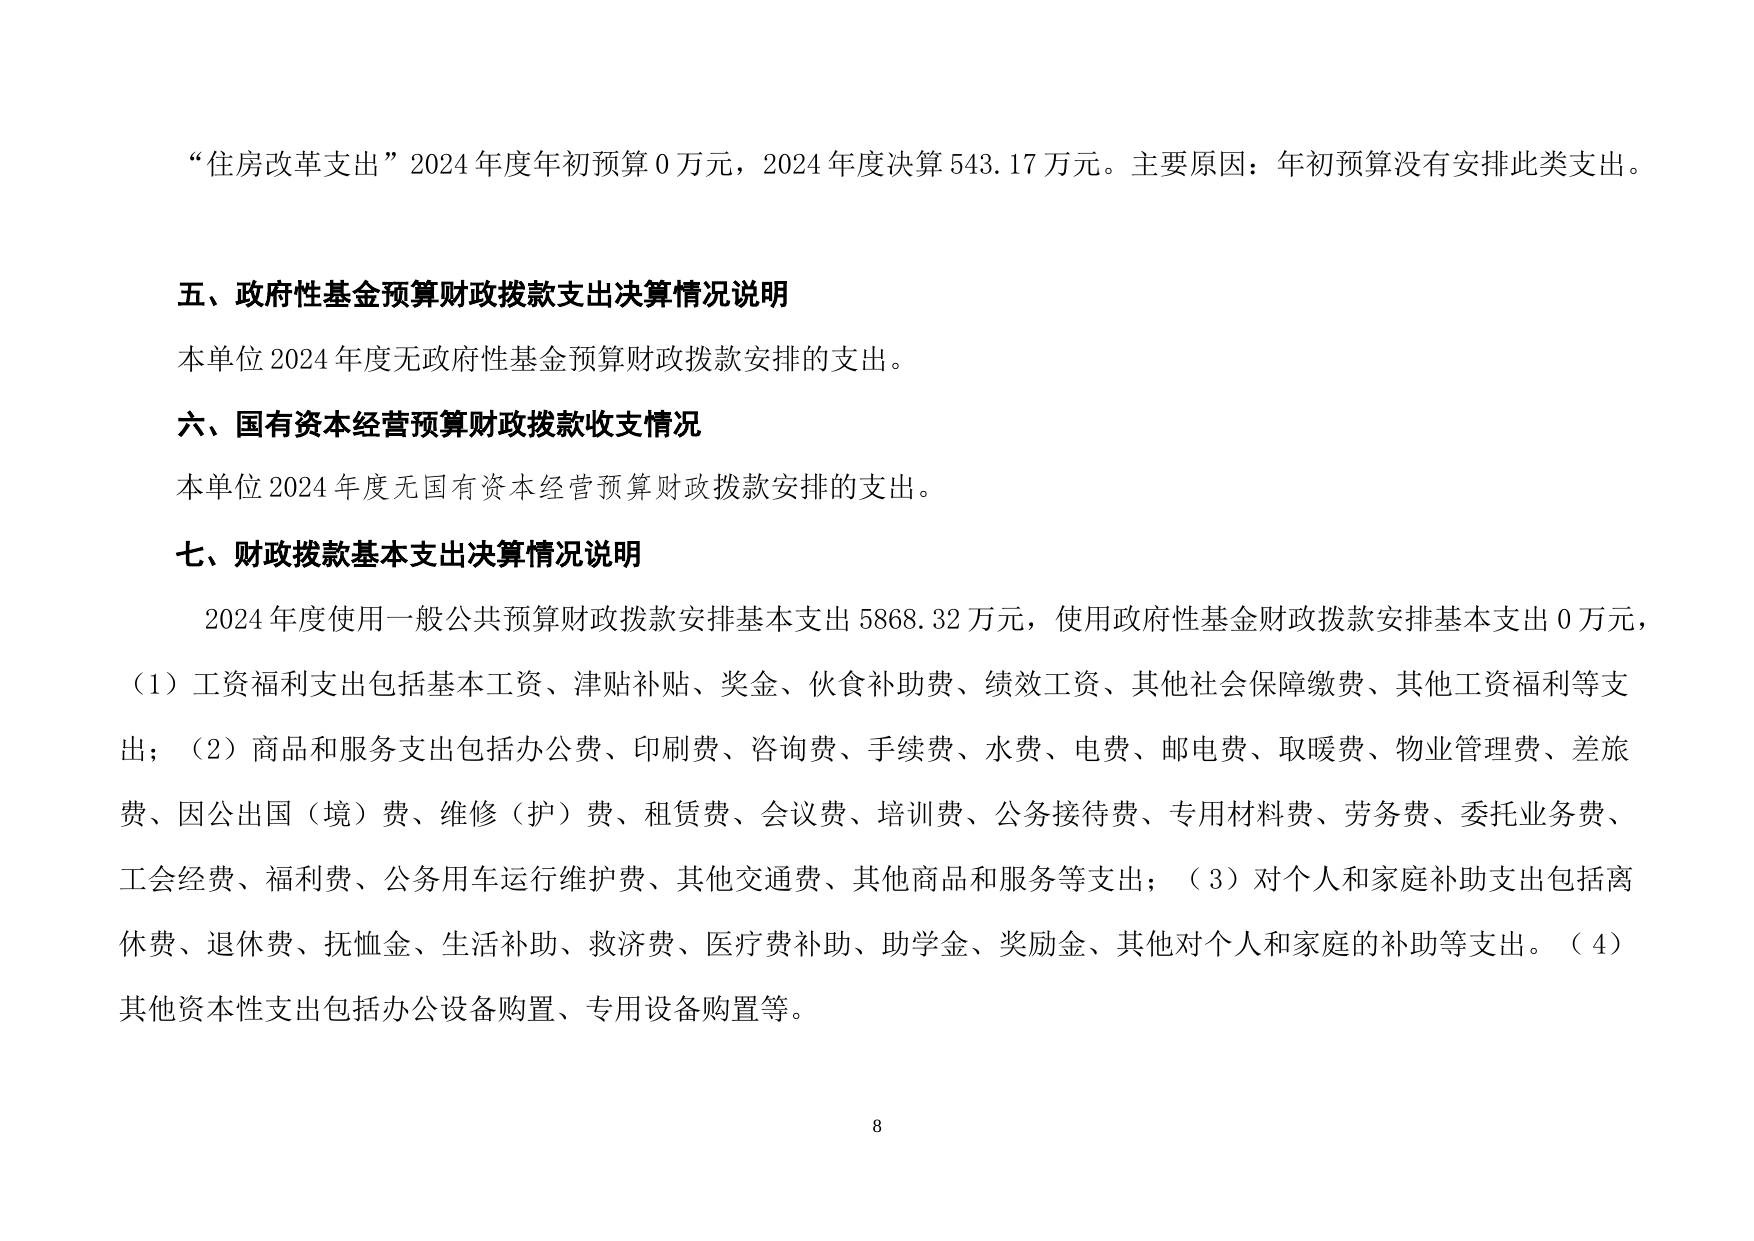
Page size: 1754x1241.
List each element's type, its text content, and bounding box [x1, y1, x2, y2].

text 五、政府性基金预算财政拨款支出决算情况说明 [118, 259, 1636, 324]
text 六、国有资本经营预算财政拨款收支情况 [118, 389, 1636, 454]
text 七、财政拨款基本支出决算情况说明 [118, 519, 1636, 584]
text 本单位2024年度无国有资本经营预算财政拨款安排的支出。 [118, 454, 1636, 519]
list “住房改革支出”2024年度年初预算0万元，2024年度决算543.17万元。主要原因：年初预算没有安排此类支出。 [118, 129, 1636, 194]
text 本单位2024年度无政府性基金预算财政拨款安排的支出。 [118, 324, 1636, 389]
text 2024年度使用一般公共预算财政拨款安排基本支出5868.32万元，使用政府性基金财政拨款安排基本支出0万元，（1）工资福利支出包括基本工资、津贴补贴、奖金、伙食补助费、绩效工资、其他社会保障缴费、其他工资福利等支出；（2）商品和服务支出包括办公费、印刷费、咨询费、手续费、水费、电费、邮电费、取暖费、物业管理费、差旅费、因公出国（境）费、维修（护）费、租赁费、会议费、培训费、公务接待费、专用材料费、劳务费、委托业务费、工会经费、福利费、公务用车运行维护费、其他交通费、其他商品和服务等支出；（3）对个人和家庭补助支出包括离休费、退休费、抚恤金、生活补助、救济费、医疗费补助、助学金、奖励金、其他对个人和家庭的补助等支出。（4）其他资本性支出包括办公设备购置、专用设备购置等。 [118, 584, 1636, 1039]
